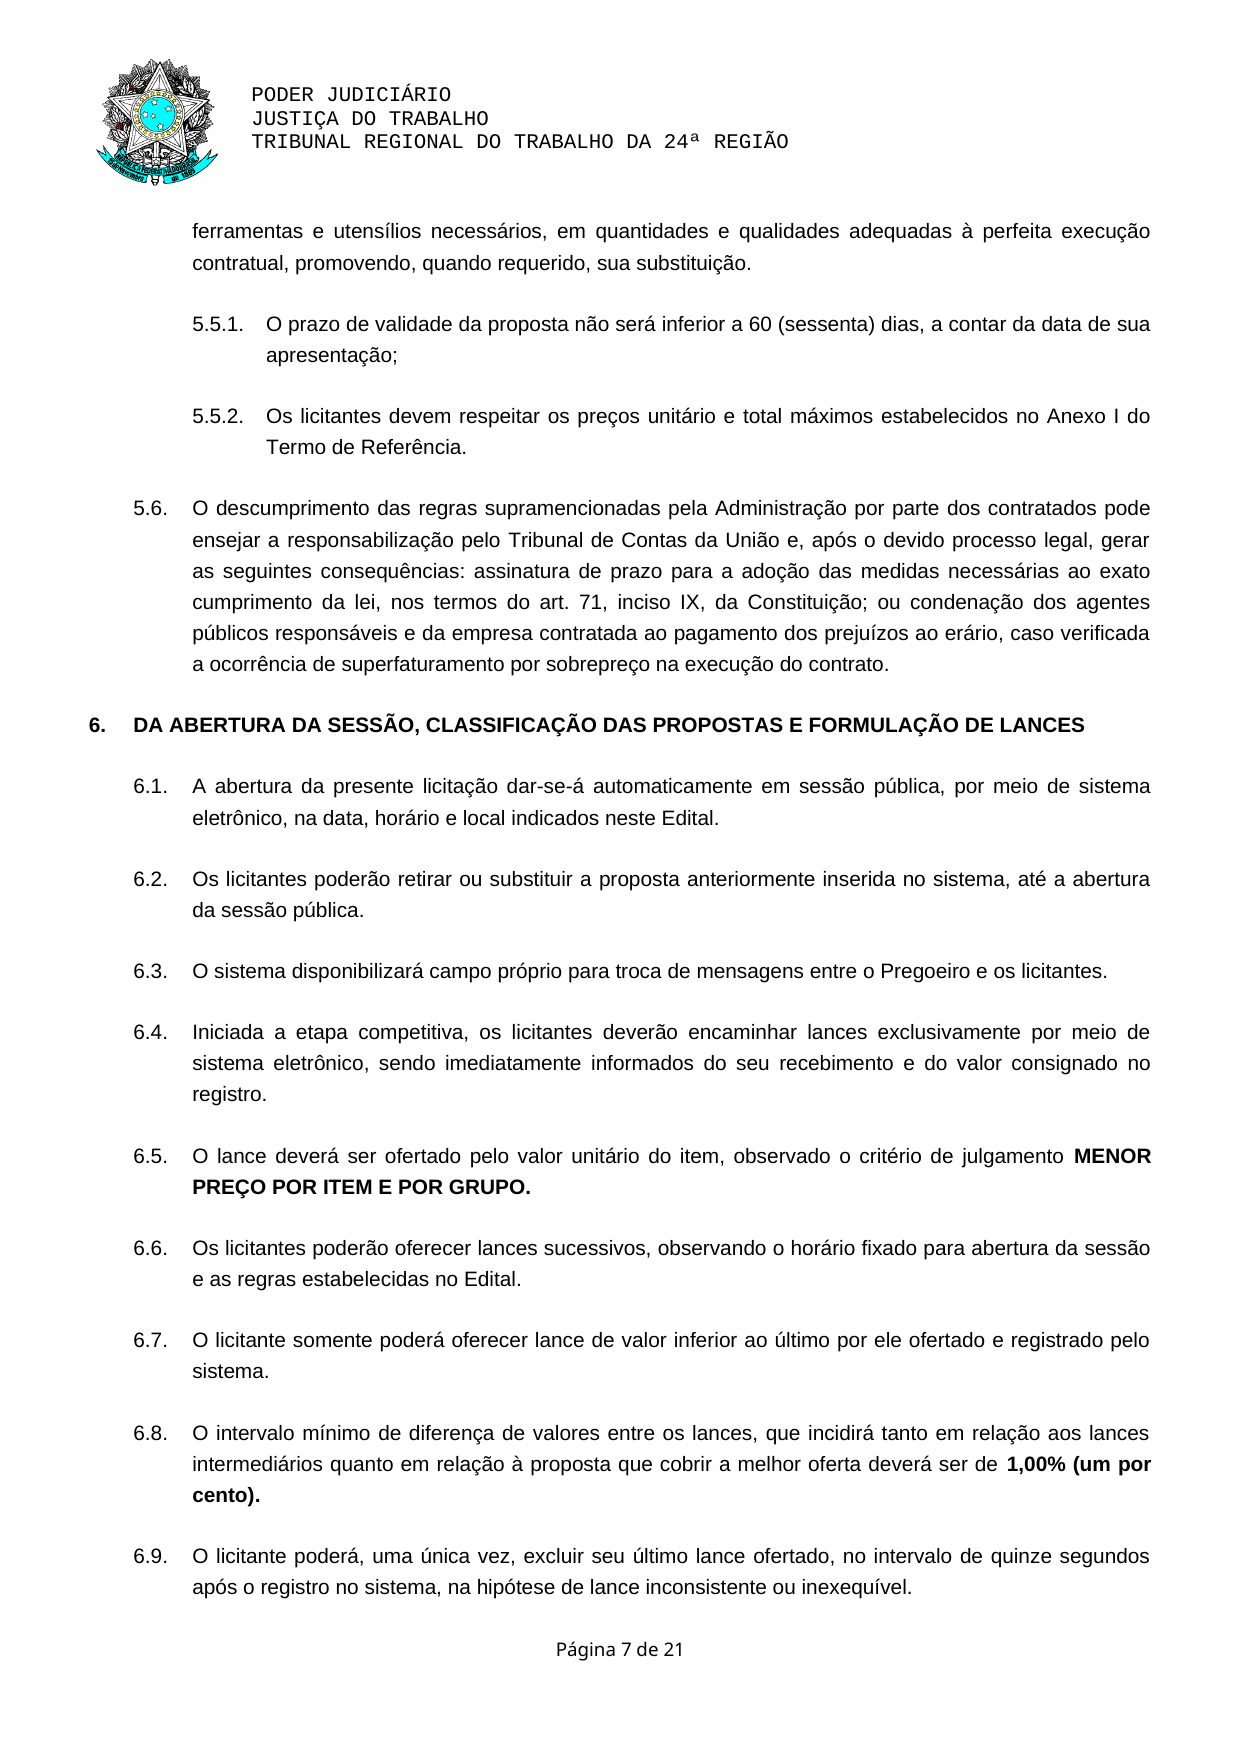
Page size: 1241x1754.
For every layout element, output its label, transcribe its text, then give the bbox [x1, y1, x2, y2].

text O sistema disponibilizará campo próprio para troca de mensagens entre o Pregoeiro e os licitantes. [133, 959, 1152, 983]
picture [96, 59, 220, 186]
text DA ABERTURA DA SESSÃO, CLASSIFICAÇÃO DAS PROPOSTAS E FORMULAÇÃO DE LANCES [89, 713, 1152, 737]
text O descumprimento das regras supramencionadas pela Administração por parte dos contratados pode ensejar a responsabilização pelo Tribunal de Contas da União e, após o devido processo legal, gerar as seguintes consequências: assinatura de prazo para a adoção das medidas necessárias ao exato cumprimento da lei, nos termos do art. 71, inciso IX, da Constituição; ou condenação dos agentes públicos responsáveis e da empresa contratada ao pagamento dos prejuízos ao erário, caso verificada a ocorrência de superfaturamento por sobrepreço na execução do contrato. [133, 496, 1152, 676]
text O lance deverá ser ofertado pelo valor unitário do item, observado o critério de julgamento MENOR PREÇO POR ITEM E POR GRUPO. [133, 1143, 1152, 1198]
text O intervalo mínimo de diferença de valores entre os lances, que incidirá tanto em relação aos lances intermediários quanto em relação à proposta que cobrir a melhor oferta deverá ser de 1,00% (um por cento). [133, 1420, 1152, 1507]
list Os licitantes devem respeitar os preços unitário e total máximos estabelecidos no Anexo I do Termo de Referência. [192, 404, 1152, 459]
text Os licitantes poderão retirar ou substituir a proposta anteriormente inserida no sistema, até a abertura da sessão pública. [133, 867, 1152, 922]
text O licitante somente poderá oferecer lance de valor inferior ao último por ele ofertado e registrado pelo sistema. [133, 1328, 1152, 1383]
text A abertura da presente licitação dar-se-á automaticamente em sessão pública, por meio de sistema eletrônico, na data, horário e local indicados neste Edital. [133, 774, 1152, 829]
text Os licitantes poderão oferecer lances sucessivos, observando o horário fixado para abertura da sessão e as regras estabelecidas no Edital. [133, 1236, 1152, 1291]
text O licitante poderá, uma única vez, excluir seu último lance ofertado, no intervalo de quinze segundos após o registro no sistema, na hipótese de lance inconsistente ou inexequível. [133, 1544, 1152, 1599]
text Iniciada a etapa competitiva, os licitantes deverão encaminhar lances exclusivamente por meio de sistema eletrônico, sendo imediatamente informados do seu recebimento e do valor consignado no registro. [133, 1020, 1152, 1106]
list O prazo de validade da proposta não será inferior a 60 (sessenta) dias, a contar da data de sua apresentação; [192, 312, 1152, 367]
